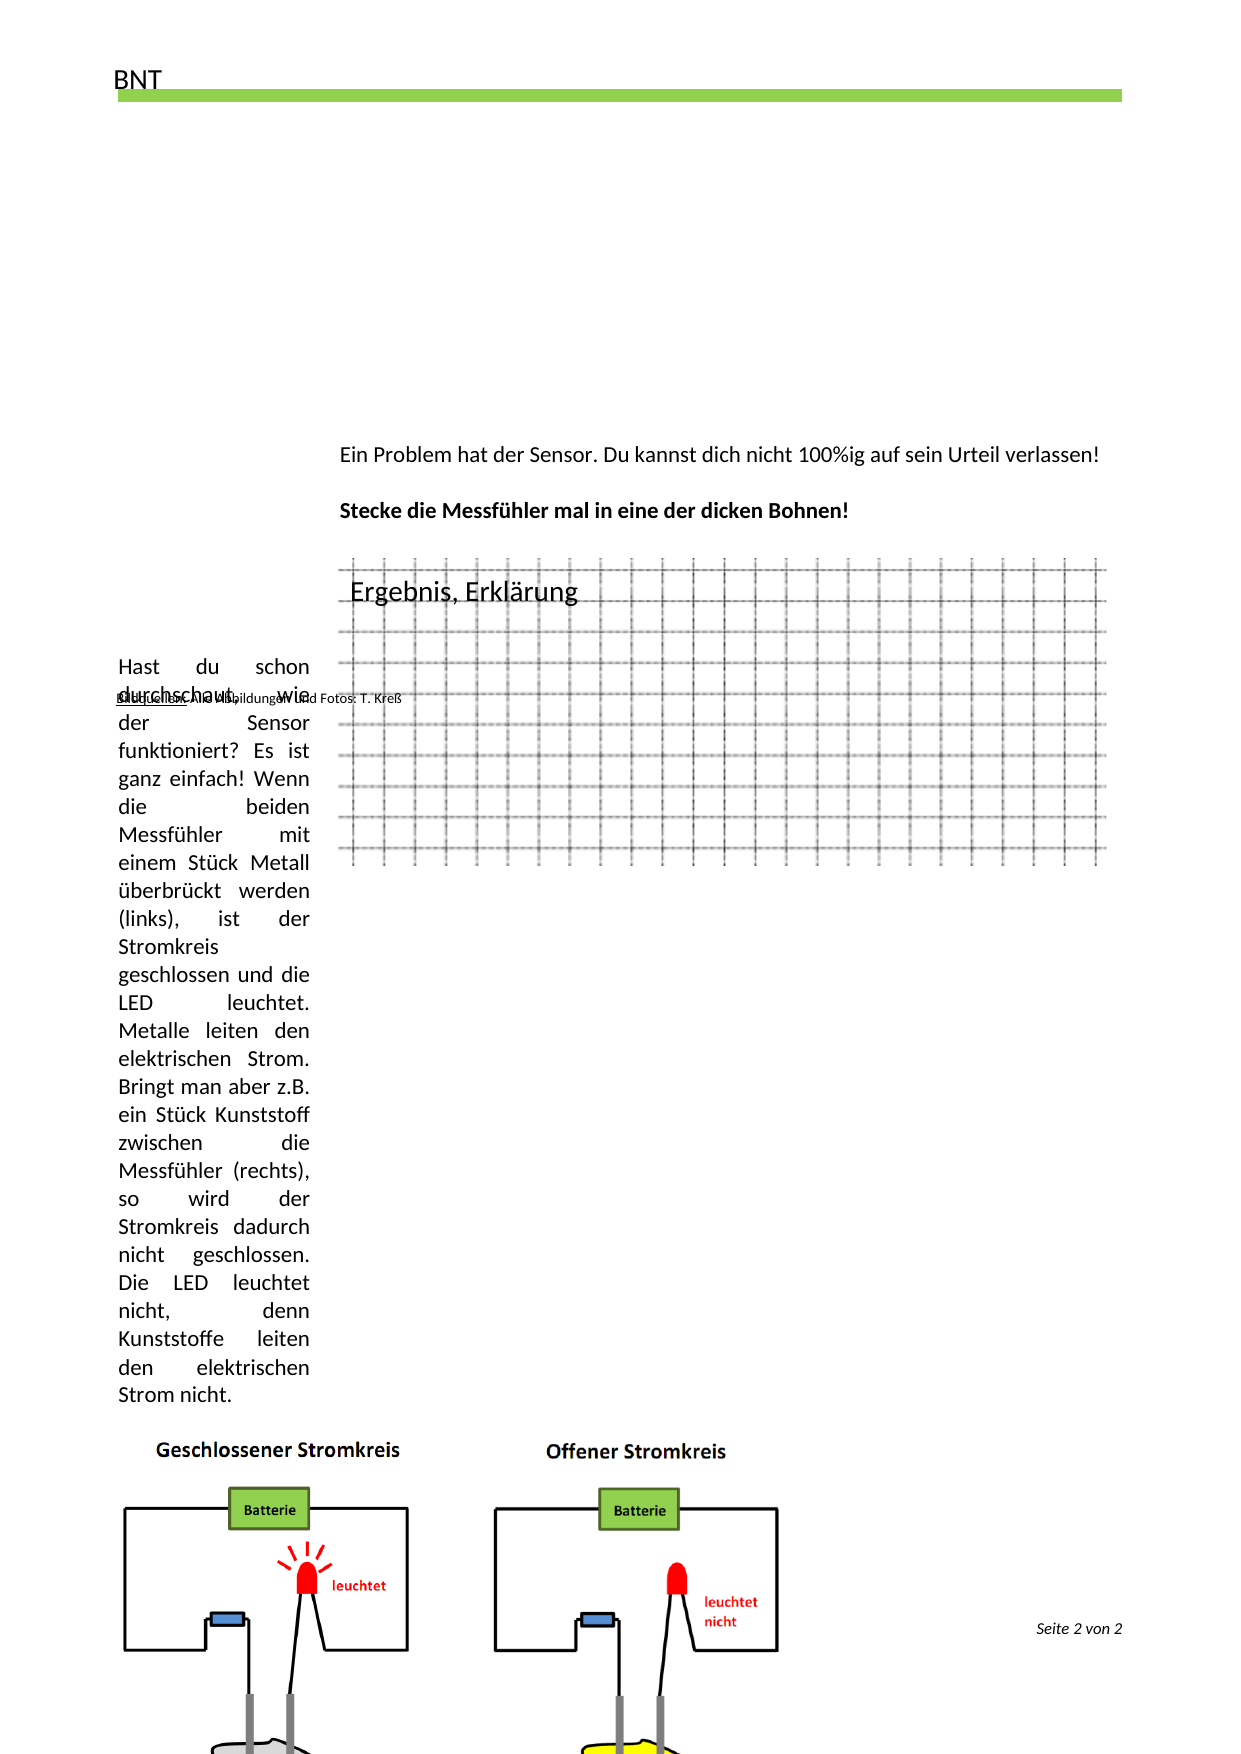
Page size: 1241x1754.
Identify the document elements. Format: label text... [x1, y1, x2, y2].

picture [338, 558, 1107, 866]
picture [478, 1439, 876, 1754]
picture [115, 1431, 472, 1754]
text Stecke die Messfühler mal in eine der dicken Bohnen! [339, 496, 1122, 524]
text Ein Problem hat der Sensor. Du kannst dich nicht 100%ig auf sein Urteil verlassen! [339, 440, 1122, 468]
text Hast du schon durchschaut, wie der Sensor funktioniert? Es ist ganz einfach! Wenn die beiden Messfühler mit einem Stück Metall überbrückt werden (links), ist der Stromkreis geschlossen und die LED leuchtet. Metalle leiten den elektrischen Strom. Bringt man aber z.B. ein Stück Kunststoff zwischen die Messfühler (rechts), so wird der Stromkreis dadurch nicht geschlossen. Die LED leuchtet nicht, denn Kunststoffe leiten den elektrischen Strom nicht. [118, 652, 310, 1409]
